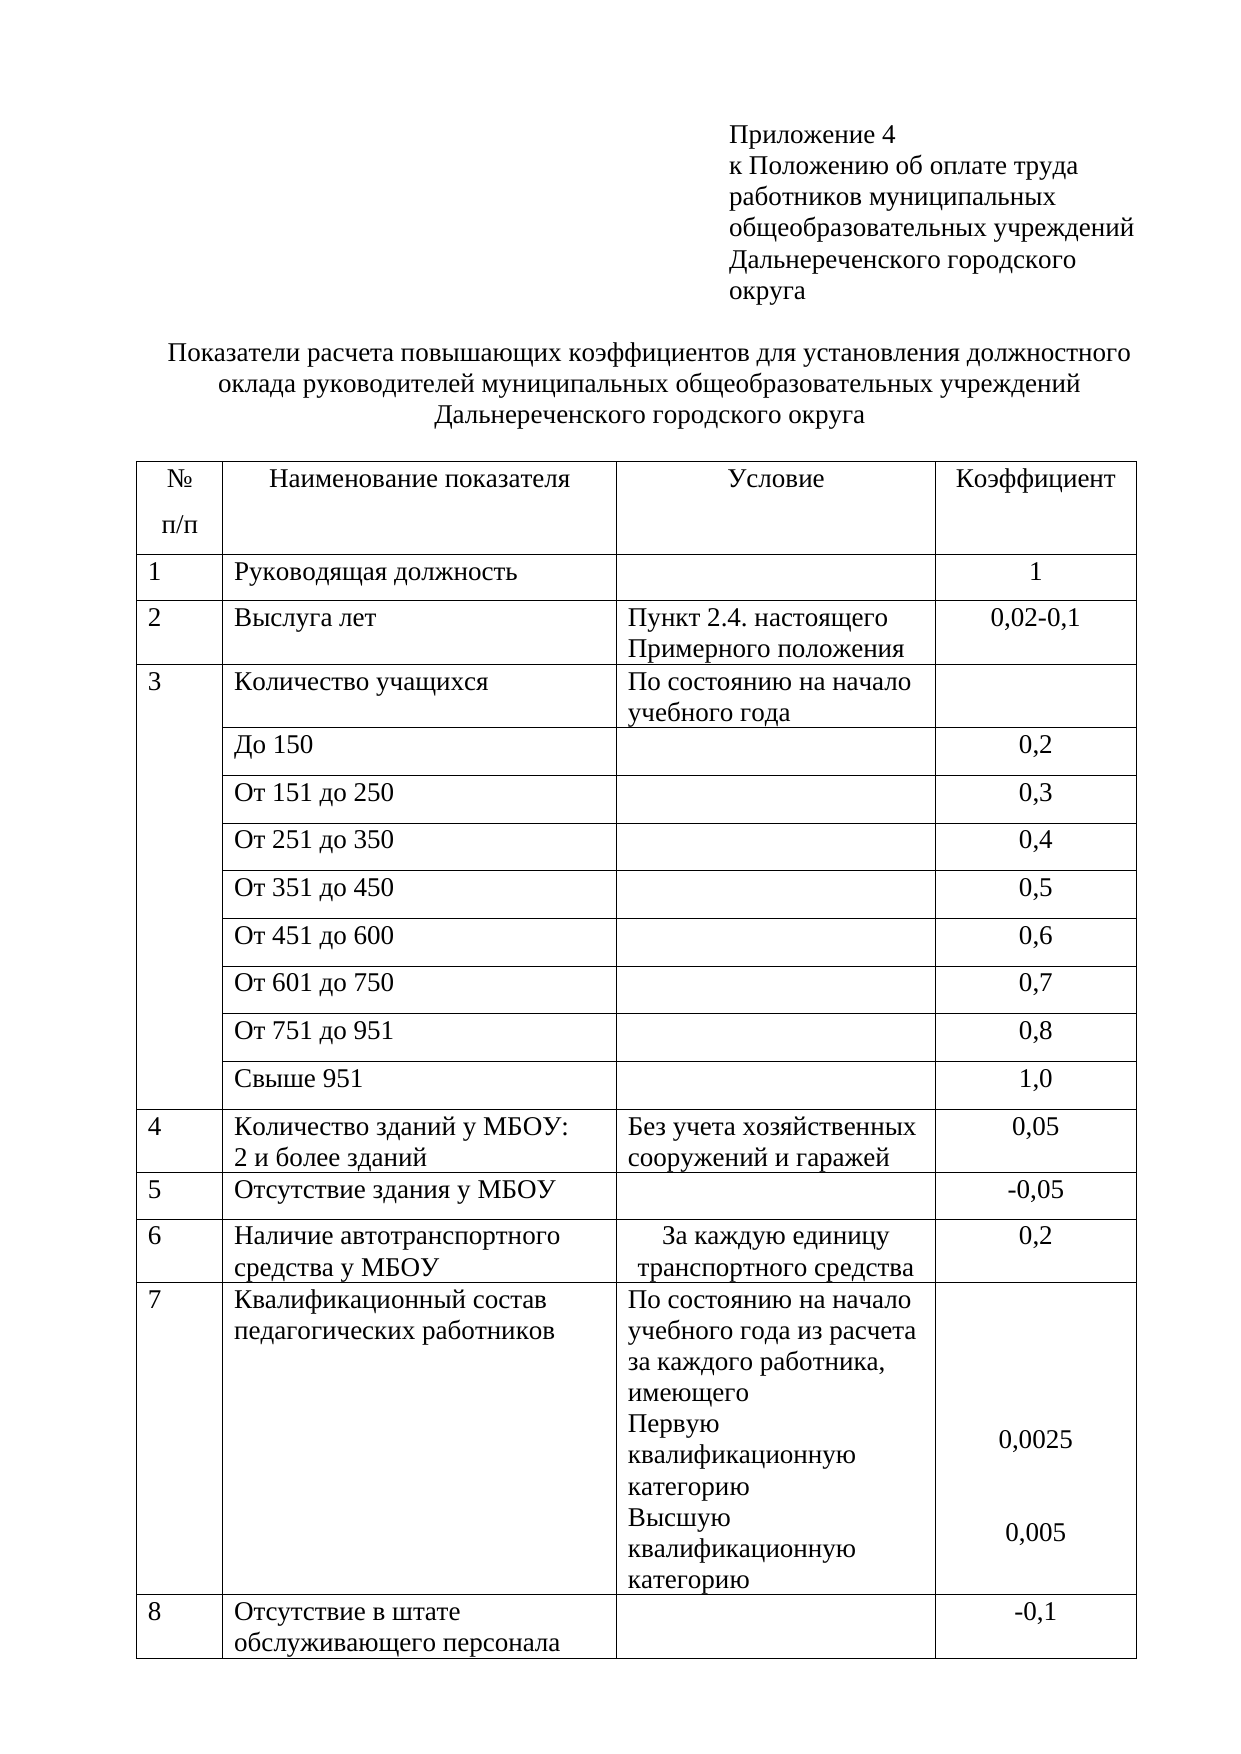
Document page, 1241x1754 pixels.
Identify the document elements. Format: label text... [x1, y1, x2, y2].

table_cell От 451 до 600 [223, 919, 616, 966]
text Показатели расчета повышающих коэффициентов для установления должностного оклада руководителей муниципальных общеобразовательных учреждений Дальнереченского городского округа [148, 336, 1152, 429]
table_cell [617, 1014, 935, 1061]
table_cell 0,2 [936, 1220, 1136, 1282]
table_cell [617, 871, 935, 918]
table_cell Пункт 2.4. настоящего Примерного положения [617, 601, 935, 664]
table_cell 0,4 [936, 824, 1136, 870]
table_cell Руководящая должность [223, 555, 616, 600]
table_cell [617, 919, 935, 966]
table_cell 0,02-0,1 [936, 601, 1136, 664]
table_cell 0,2 [936, 728, 1136, 775]
table_header Условие [617, 462, 935, 554]
table_cell -0,05 [936, 1173, 1136, 1218]
table_cell За каждую единицу транспортного средства [617, 1220, 935, 1282]
table_cell От 351 до 450 [223, 871, 616, 918]
table_cell 0,6 [936, 919, 1136, 966]
table_cell По состоянию на начало учебного года [617, 665, 935, 727]
table_cell [936, 665, 1136, 727]
table_cell [617, 1173, 935, 1218]
table_cell 1 [936, 555, 1136, 600]
table_header Наименование показателя [223, 462, 616, 554]
table_cell 1 [137, 555, 222, 600]
table_cell 0,05 [936, 1110, 1136, 1172]
table_cell 1,0 [936, 1062, 1136, 1109]
table_cell От 601 до 750 [223, 967, 616, 1013]
table_cell 0,8 [936, 1014, 1136, 1061]
table_cell По состоянию на начало учебного года из расчета за каждого работника, имеющего Первую квалификационную категорию Высшую квалификационную категорию [617, 1283, 935, 1594]
table_cell 5 [137, 1173, 222, 1218]
table_cell Количество учащихся [223, 665, 616, 727]
table_cell [617, 776, 935, 822]
table_cell -0,1 [936, 1595, 1136, 1658]
table_cell 2 [137, 601, 222, 664]
table_cell Выслуга лет [223, 601, 616, 664]
table_cell До 150 [223, 728, 616, 775]
table_cell 0,5 [936, 871, 1136, 918]
table_cell [617, 824, 935, 870]
table_cell Без учета хозяйственных сооружений и гаражей [617, 1110, 935, 1172]
table_cell От 251 до 350 [223, 824, 616, 870]
table_cell 0,7 [936, 967, 1136, 1013]
table_cell [617, 1062, 935, 1109]
table_cell Квалификационный состав педагогических работников [223, 1283, 616, 1594]
table_cell 7 [137, 1283, 222, 1594]
table_header № п/п [137, 462, 222, 554]
table_cell 0,3 [936, 776, 1136, 822]
table_cell 3 [137, 665, 222, 1109]
table_cell Количество зданий у МБОУ: 2 и более зданий [223, 1110, 616, 1172]
table_cell Наличие автотранспортного средства у МБОУ [223, 1220, 616, 1282]
table_cell 0,0025 0,005 [936, 1283, 1136, 1594]
text Приложение 4 [729, 118, 1152, 149]
table_cell 6 [137, 1220, 222, 1282]
table_cell От 151 до 250 [223, 776, 616, 822]
table_cell Отсутствие в штате обслуживающего персонала [223, 1595, 616, 1658]
table_cell 4 [137, 1110, 222, 1172]
table_header Коэффициент [936, 462, 1136, 554]
table_cell [617, 1595, 935, 1658]
table_cell 8 [137, 1595, 222, 1658]
table_cell От 751 до 951 [223, 1014, 616, 1061]
table_cell [617, 555, 935, 600]
table_cell Свыше 951 [223, 1062, 616, 1109]
table_cell [617, 728, 935, 775]
text к Положению об оплате труда работников муниципальных общеобразовательных учреждений Дальнереченского городского округа [729, 149, 1152, 305]
table_cell [617, 967, 935, 1013]
table_cell Отсутствие здания у МБОУ [223, 1173, 616, 1218]
